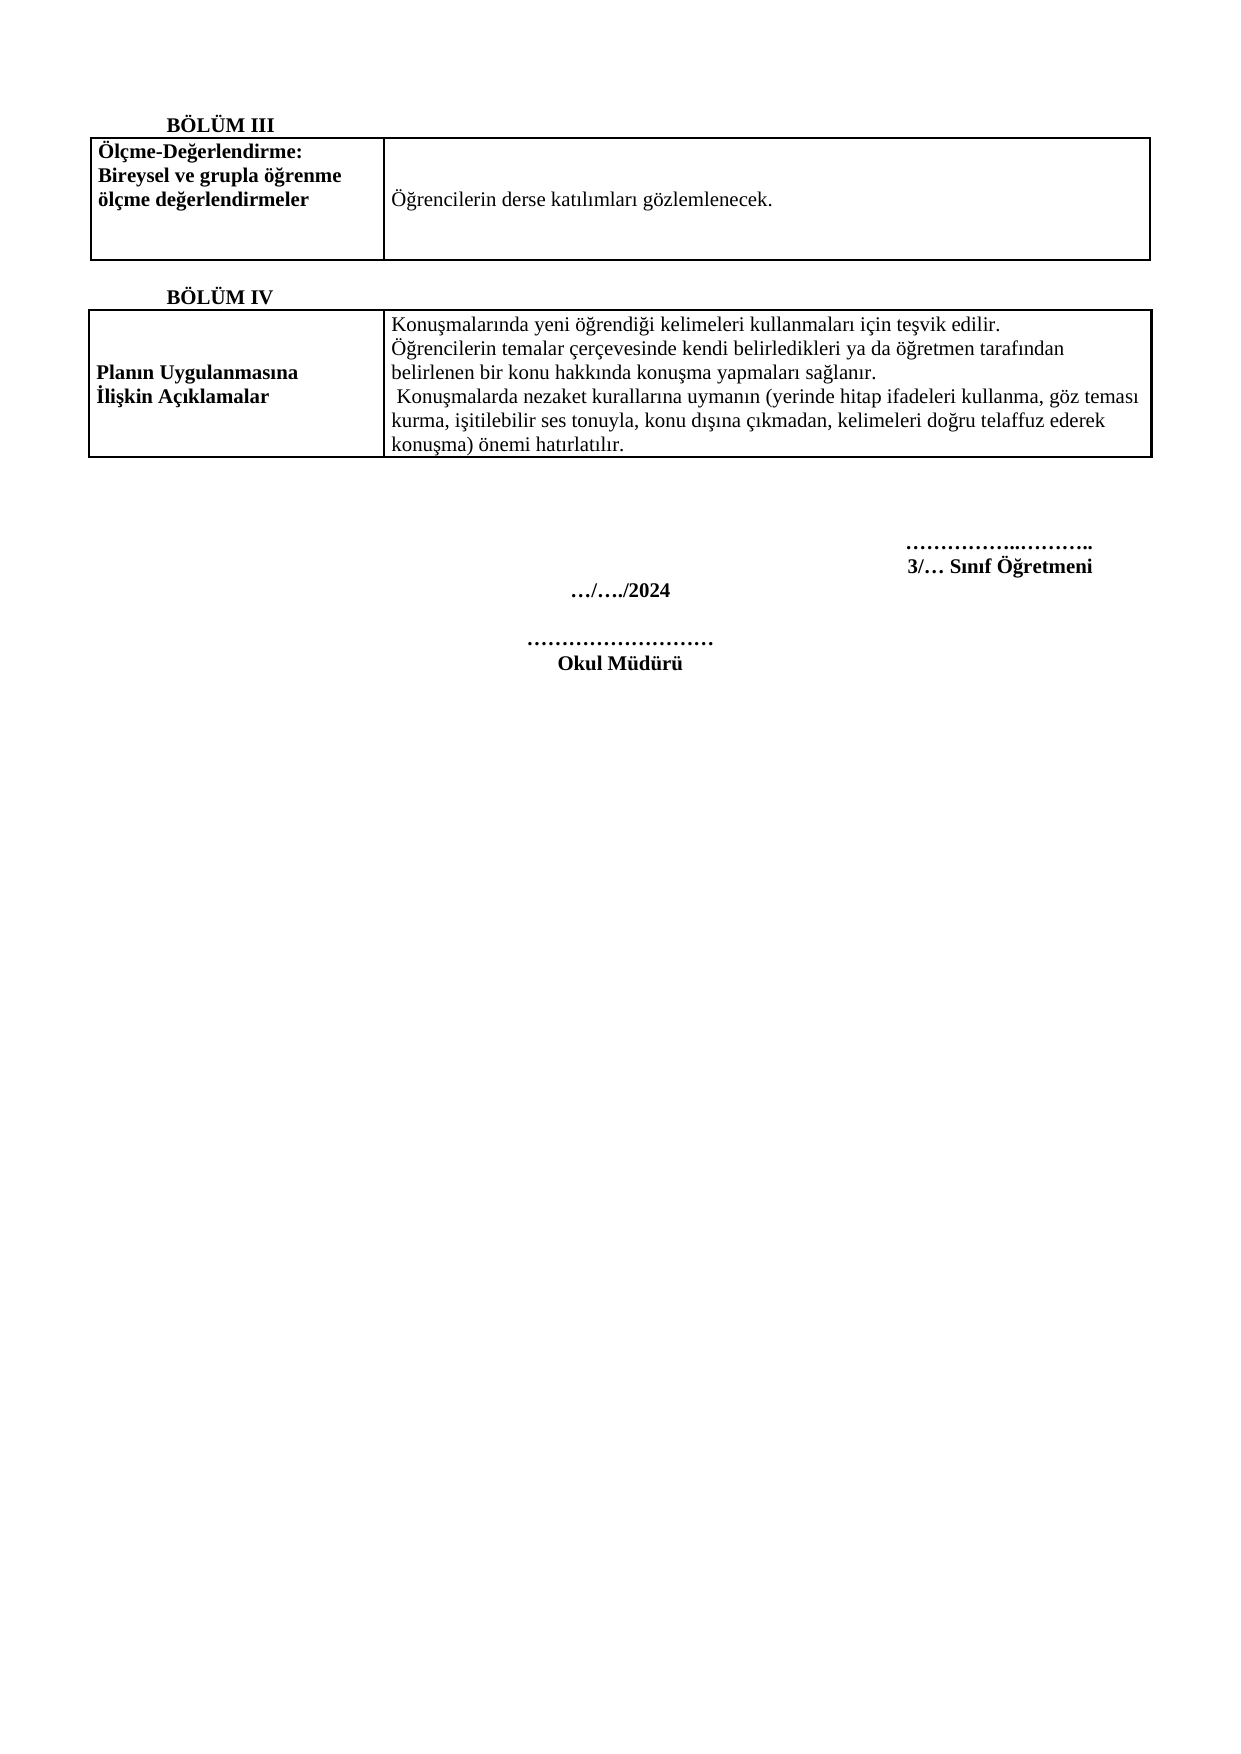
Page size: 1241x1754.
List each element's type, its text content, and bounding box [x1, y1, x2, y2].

table_header Öğrencilerin derse katılımları gözlemlenecek. [385, 139, 1149, 259]
table_header Planın Uygulanmasına İlişkin Açıklamalar [90, 311, 383, 456]
table_header Konuşmalarında yeni öğrendiği kelimeleri kullanmaları için teşvik edilir. Öğrencilerin temalar çerçevesinde kendi belirledikleri ya da öğretmen tarafından belirlenen bir konu hakkında konuşma yapmaları sağlanır. Konuşmalarda nezaket kurallarına uymanın (yerinde hitap ifadeleri kullanma, göz teması kurma, işitilebilir ses tonuyla, konu dışına çıkmadan, kelimeleri doğru telaffuz ederek konuşma) önemi hatırlatılır. [385, 311, 1150, 456]
text ……………..……….. [148, 530, 1092, 554]
text Okul Müdürü [148, 650, 1092, 674]
subtitle BÖLÜM III [148, 113, 1092, 137]
subtitle BÖLÜM IV [148, 285, 1092, 309]
text 3/… Sınıf Öğretmeni [148, 554, 1092, 578]
table_header Ölçme-Değerlendirme: Bireysel ve grupla öğrenme ölçme değerlendirmeler [92, 139, 383, 259]
text …/…./2024 [148, 578, 1092, 602]
text ……………………… [148, 626, 1092, 650]
